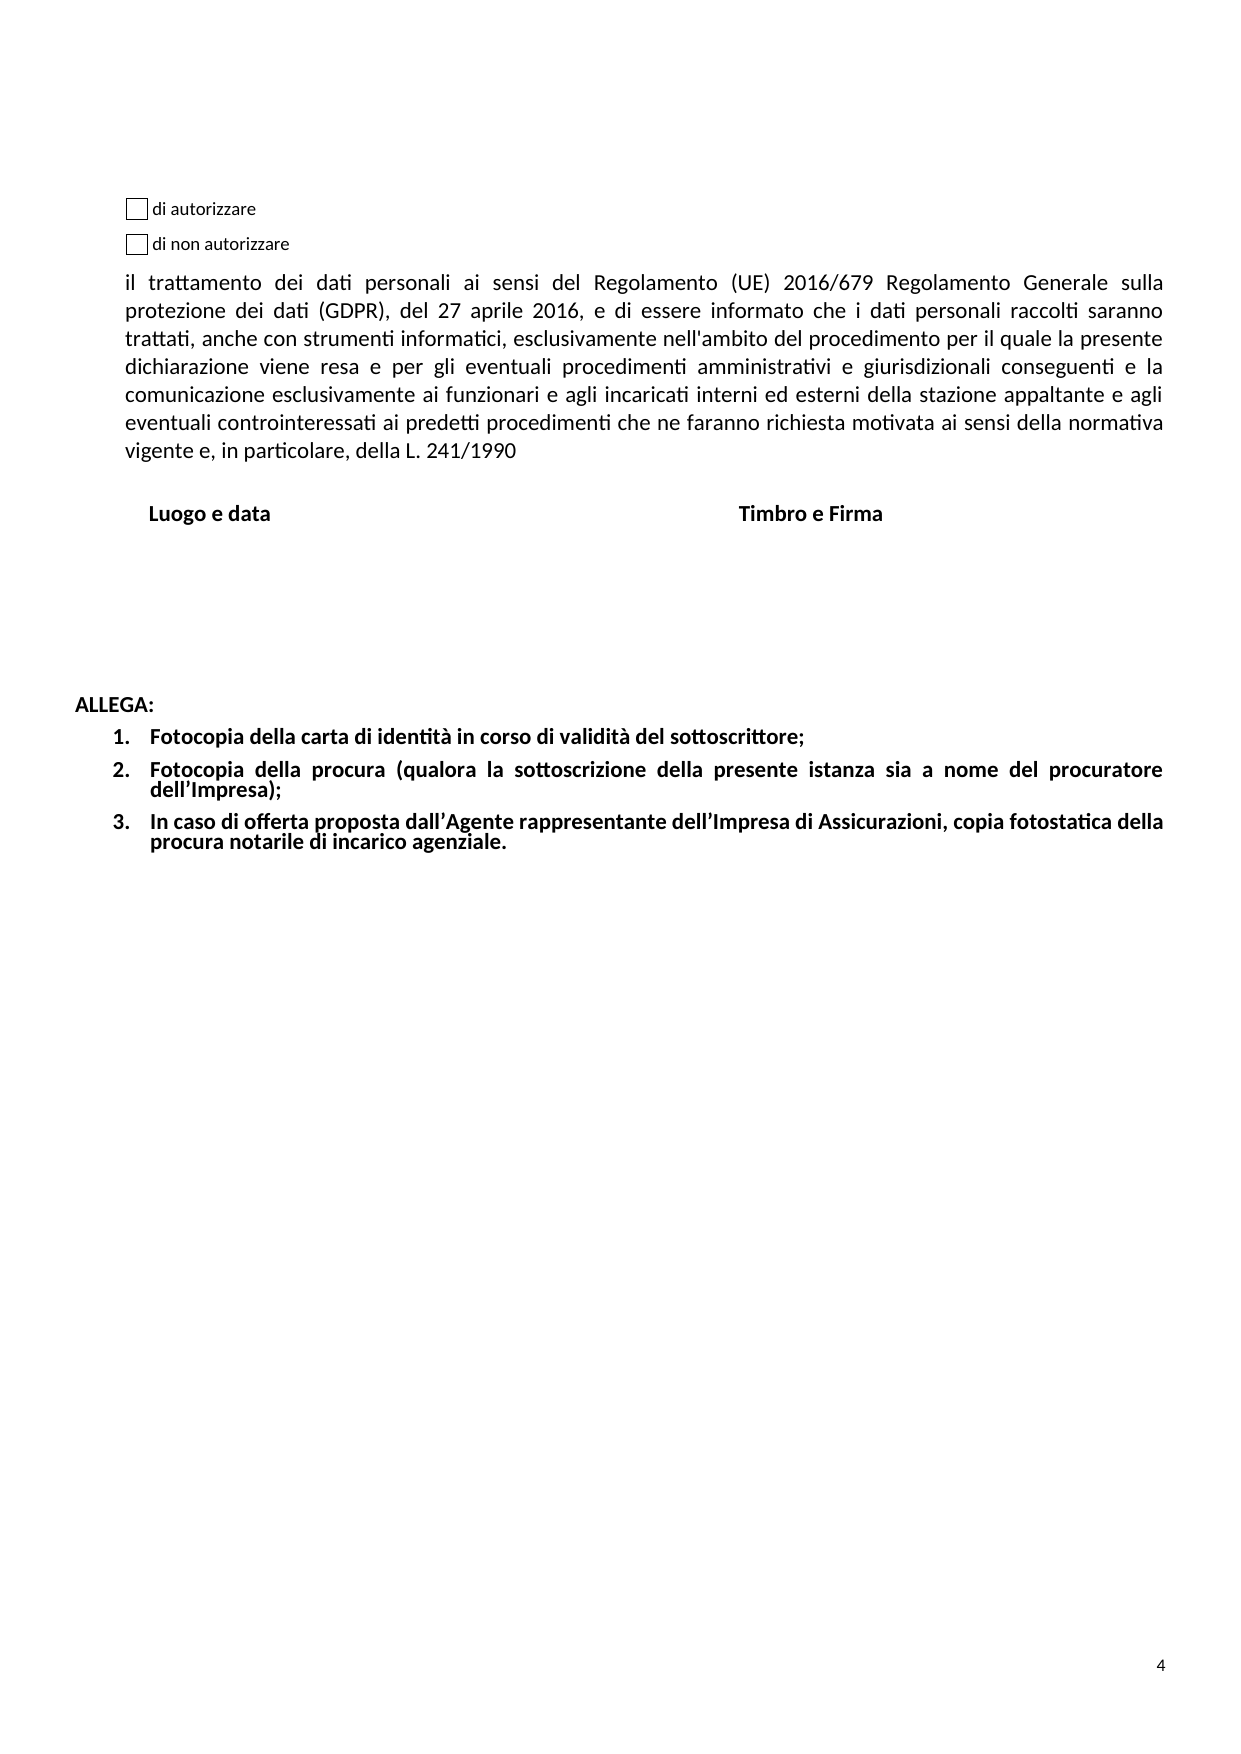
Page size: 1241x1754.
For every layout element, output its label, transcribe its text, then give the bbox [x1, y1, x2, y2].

text di autorizzare [125, 197, 1165, 220]
text ALLEGA: [75, 696, 1165, 716]
list In caso di offerta proposta dall’Agente rappresentante dell’Impresa di Assicurazioni, copia fotostatica della procura notarile di incarico agenziale. [112, 814, 1165, 854]
list Fotocopia della procura (qualora la sottoscrizione della presente istanza sia a nome del procuratore dell’Impresa); [112, 761, 1165, 801]
text Luogo e data Timbro e Firma [125, 499, 1165, 528]
text il trattamento dei dati personali ai sensi del Regolamento (UE) 2016/679 Regolamento Generale sulla protezione dei dati (GDPR), del 27 aprile 2016, e di essere informato che i dati personali raccolti saranno trattati, anche con strumenti informatici, esclusivamente nell'ambito del procedimento per il quale la presente dichiarazione viene resa e per gli eventuali procedimenti amministrativi e giurisdizionali conseguenti e la comunicazione esclusivamente ai funzionari e agli incaricati interni ed esterni della stazione appaltante e agli eventuali controinteressati ai predetti procedimenti che ne faranno richiesta motivata ai sensi della normativa vigente e, in particolare, della L. 241/1990 [125, 268, 1165, 464]
list Fotocopia della carta di identità in corso di validità del sottoscrittore; [112, 729, 1165, 749]
text di non autorizzare [125, 233, 1165, 256]
